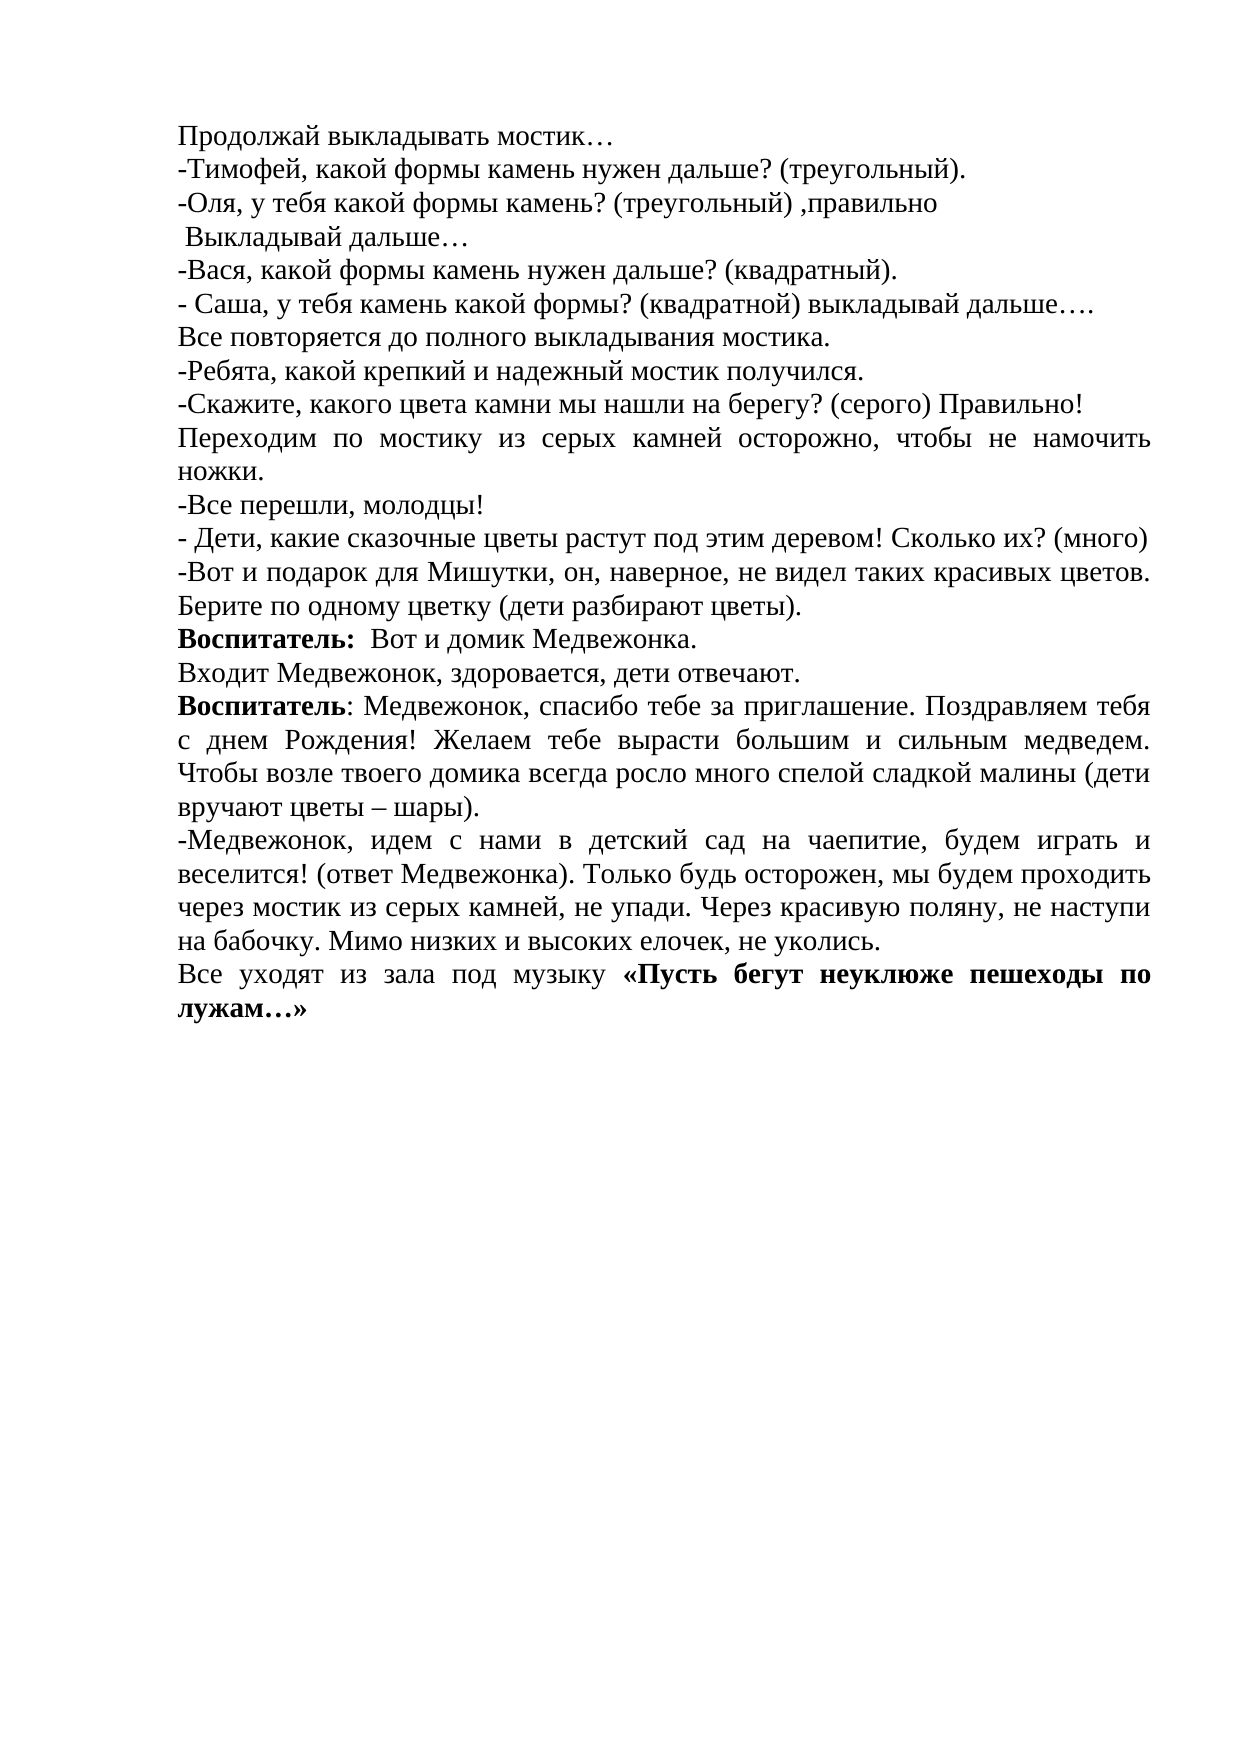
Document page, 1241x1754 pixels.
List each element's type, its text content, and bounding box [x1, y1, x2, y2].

text Воспитатель: Вот и домик Медвежонка. [177, 621, 1152, 655]
text - Дети, какие сказочные цветы растут под этим деревом! Сколько их? (много) [177, 521, 1152, 554]
text -Все перешли, молодцы! [177, 487, 1152, 521]
text Все повторяется до полного выкладывания мостика. [177, 319, 1152, 353]
text Входит Медвежонок, здоровается, дети отвечают. [177, 655, 1152, 688]
text Продолжай выкладывать мостик… [177, 118, 1152, 152]
text -Оля, у тебя какой формы камень? (треугольный) ,правильно [177, 185, 1152, 219]
text -Медвежонок, идем с нами в детский сад на чаепитие, будем играть и веселится! (ответ Медвежонка). Только будь осторожен, мы будем проходить через мостик из серых камней, не упади. Через красивую поляну, не наступи на бабочку. Мимо низких и высоких елочек, не уколись. [177, 822, 1152, 957]
text -Ребята, какой крепкий и надежный мостик получился. [177, 353, 1152, 386]
text -Вот и подарок для Мишутки, он, наверное, не видел таких красивых цветов. Берите по одному цветку (дети разбирают цветы). [177, 554, 1152, 621]
text - Саша, у тебя камень какой формы? (квадратной) выкладывай дальше…. [177, 286, 1152, 319]
text Выкладывай дальше… [177, 219, 1152, 252]
text -Вася, какой формы камень нужен дальше? (квадратный). [177, 252, 1152, 286]
text Переходим по мостику из серых камней осторожно, чтобы не намочить ножки. [177, 420, 1152, 487]
text Все уходят из зала под музыку «Пусть бегут неуклюже пешеходы по лужам…» [177, 957, 1152, 1024]
text -Скажите, какого цвета камни мы нашли на берегу? (серого) Правильно! [177, 386, 1152, 420]
text Воспитатель: Медвежонок, спасибо тебе за приглашение. Поздравляем тебя с днем Рождения! Желаем тебе вырасти большим и сильным медведем. Чтобы возле твоего домика всегда росло много спелой сладкой малины (дети вручают цветы – шары). [177, 688, 1152, 822]
text -Тимофей, какой формы камень нужен дальше? (треугольный). [177, 152, 1152, 185]
